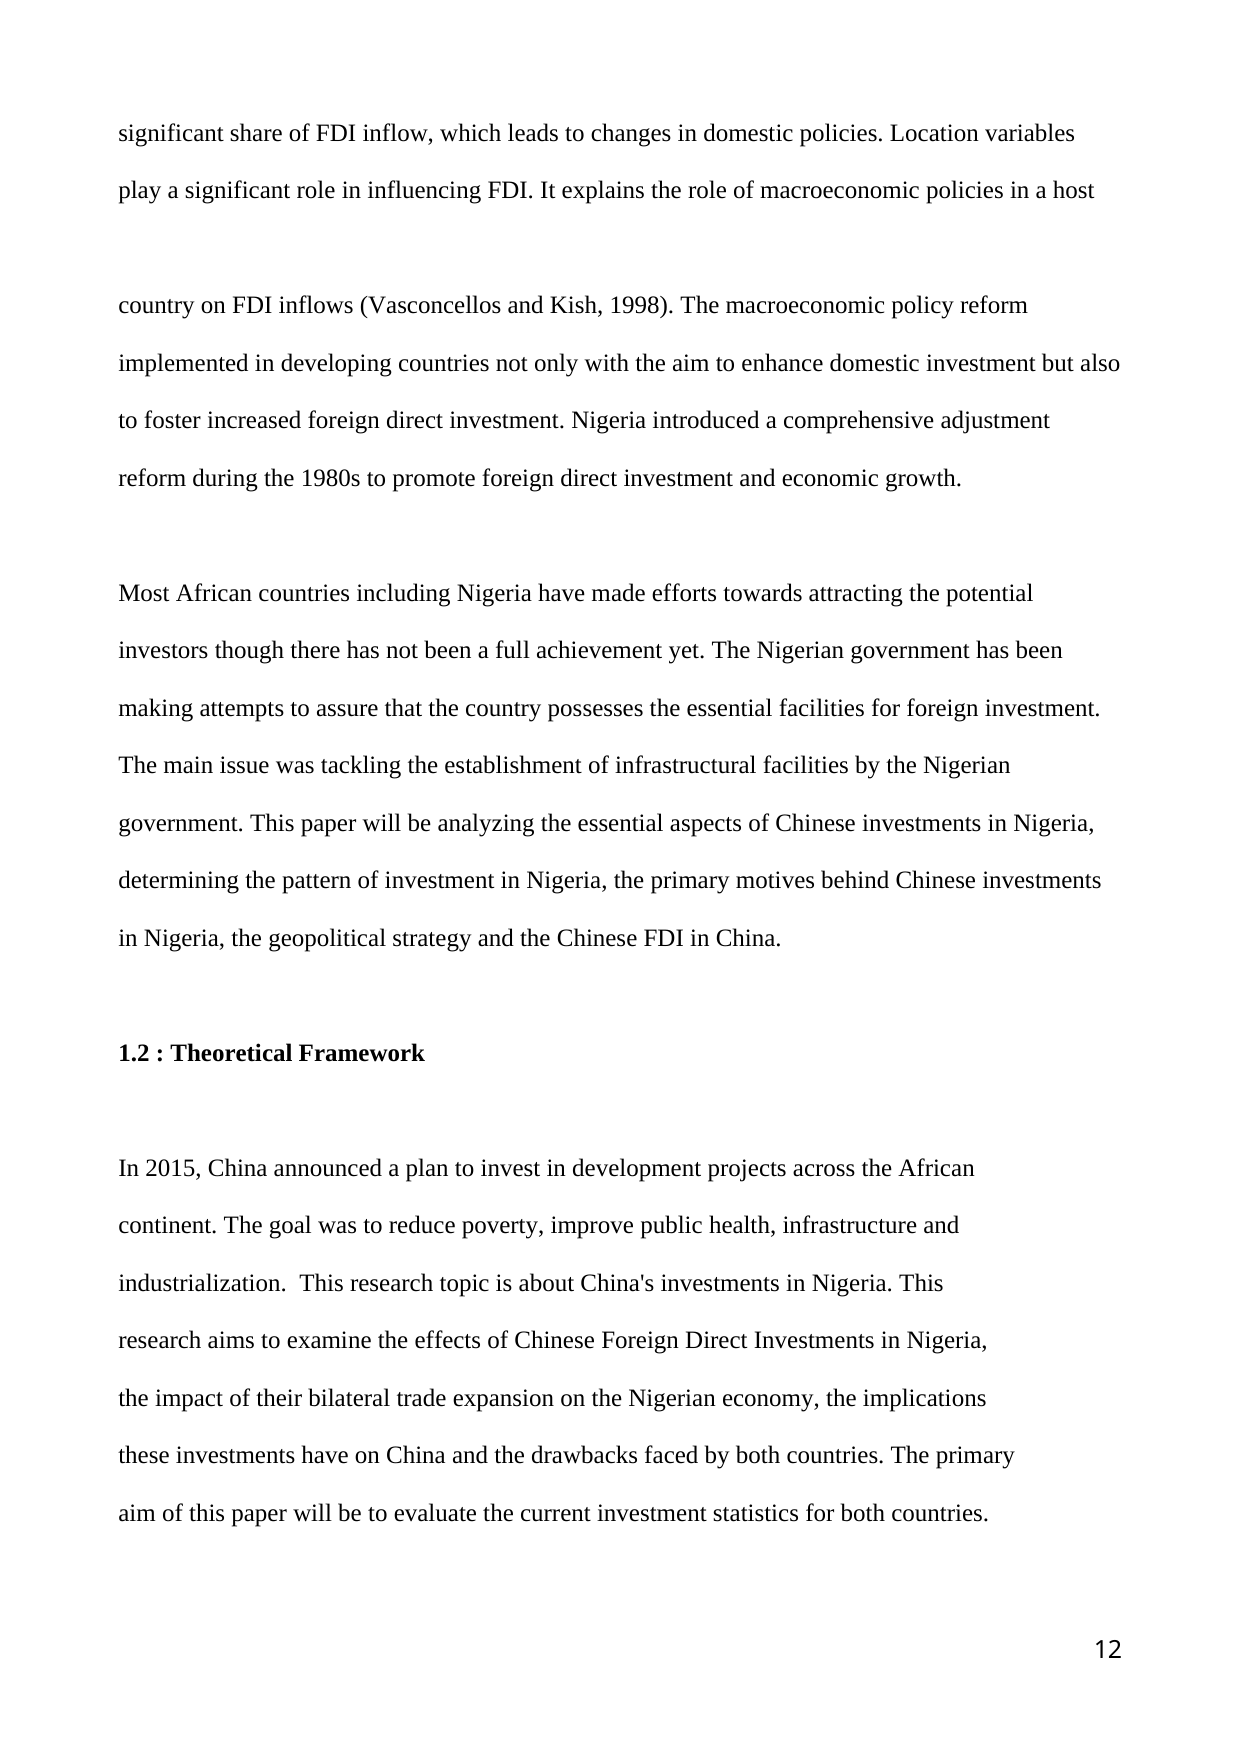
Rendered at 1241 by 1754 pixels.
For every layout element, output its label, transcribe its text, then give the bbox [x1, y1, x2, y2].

text In 2015, China announced a plan to invest in development projects across the African continent. The goal was to reduce poverty, improve public health, infrastructure and industrialization. This research topic is about China's investments in Nigeria. This research aims to examine the effects of Chinese Foreign Direct Investments in Nigeria, the impact of their bilateral trade expansion on the Nigerian economy, the implications these investments have on China and the drawbacks faced by both countries. The primary aim of this paper will be to evaluate the current investment statistics for both countries. [118, 1153, 1018, 1527]
text country on FDI inflows (Vasconcellos and Kish, 1998). The macroeconomic policy reform implemented in developing countries not only with the aim to enhance domestic investment but also to foster increased foreign direct investment. Nigeria introduced a comprehensive adjustment reform during the 1980s to promote foreign direct investment and economic growth. [118, 291, 1122, 492]
text Most African countries including Nigeria have made efforts towards attracting the potential investors though there has not been a full achievement yet. The Nigerian government has been making attempts to assure that the country possesses the essential facilities for foreign investment. The main issue was tackling the establishment of infrastructural facilities by the Nigerian government. This paper will be analyzing the essential aspects of Chinese investments in Nigeria, determining the pattern of investment in Nigeria, the primary motives behind Chinese investments in Nigeria, the geopolitical strategy and the Chinese FDI in China. [118, 578, 1122, 952]
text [118, 118, 1122, 204]
text 1.2 : Theoretical Framework [118, 1038, 1122, 1067]
